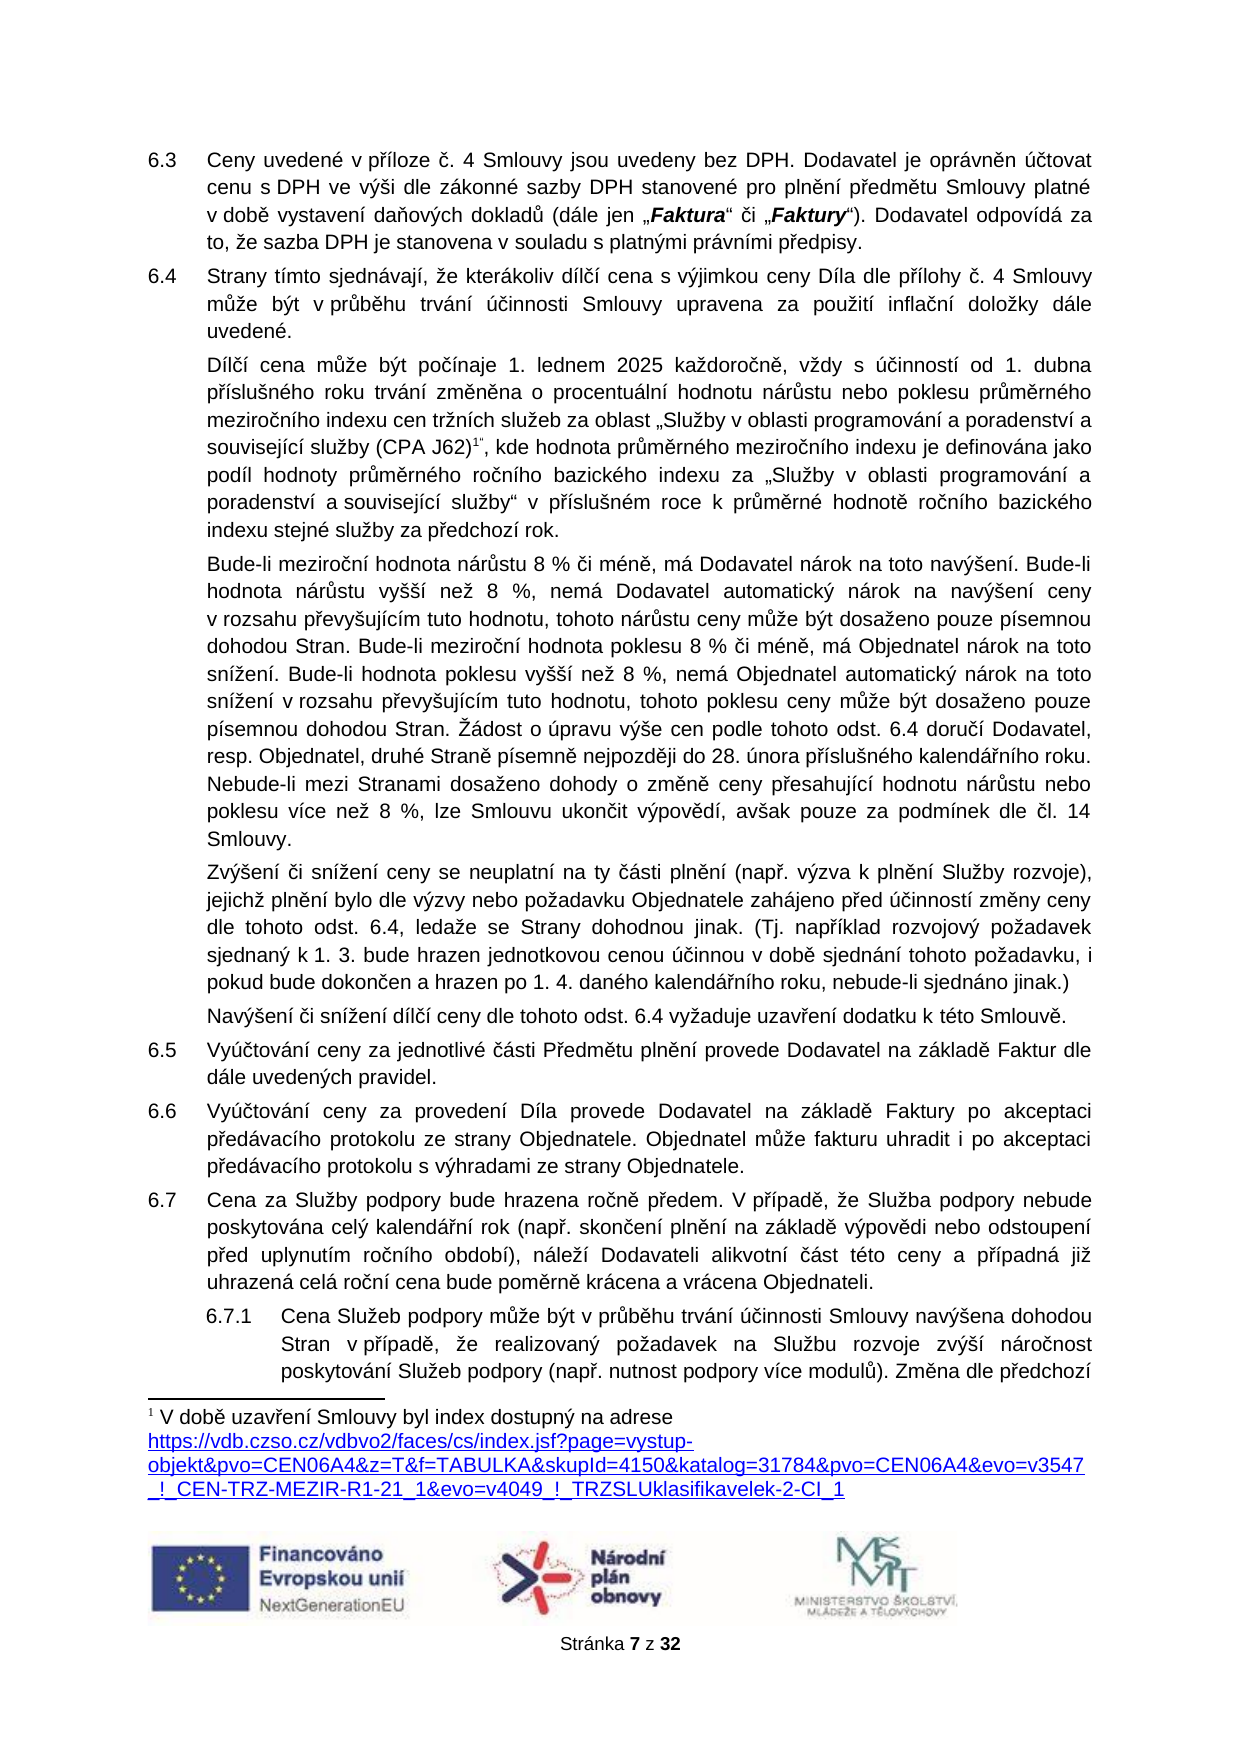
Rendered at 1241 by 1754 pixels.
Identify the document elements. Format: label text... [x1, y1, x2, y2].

list Strany tímto sjednávají, že kterákoliv dílčí cena s výjimkou ceny Díla dle přílohy č. 4 Smlouvy může být v průběhu trvání účinnosti Smlouvy upravena za použití inflační doložky dále uvedené. [148, 264, 1093, 343]
list Vyúčtování ceny za provedení Díla provede Dodavatel na základě Faktury po akceptaci předávacího protokolu ze strany Objednatele. Objednatel může fakturu uhradit i po akceptaci předávacího protokolu s výhradami ze strany Objednatele. [148, 1099, 1093, 1178]
list Ceny uvedené v příloze č. 4 Smlouvy jsou uvedeny bez DPH. Dodavatel je oprávněn účtovat cenu s DPH ve výši dle zákonné sazby DPH stanovené pro plnění předmětu Smlouvy platné v době vystavení daňových dokladů (dále jen „Faktura“ či „Faktury“). Dodavatel odpovídá za to, že sazba DPH je stanovena v souladu s platnými právními předpisy. [148, 148, 1093, 254]
text Bude-li meziroční hodnota nárůstu 8 % či méně, má Dodavatel nárok na toto navýšení. Bude-li hodnota nárůstu vyšší než 8 %, nemá Dodavatel automatický nárok na navýšení ceny v rozsahu převyšujícím tuto hodnotu, tohoto nárůstu ceny může být dosaženo pouze písemnou dohodou Stran. Bude-li meziroční hodnota poklesu 8 % či méně, má Objednatel nárok na toto snížení. Bude-li hodnota poklesu vyšší než 8 %, nemá Objednatel automatický nárok na toto snížení v rozsahu převyšujícím tuto hodnotu, tohoto poklesu ceny může být dosaženo pouze písemnou dohodou Stran. Žádost o úpravu výše cen podle tohoto odst. 6.4 doručí Dodavatel, resp. Objednatel, druhé Straně písemně nejpozději do 28. února příslušného kalendářního roku. Nebude-li mezi Stranami dosaženo dohody o změně ceny přesahující hodnotu nárůstu nebo poklesu více než 8 %, lze Smlouvu ukončit výpovědí, avšak pouze za podmínek dle čl. 14 Smlouvy. [207, 551, 1093, 850]
text Zvýšení či snížení ceny se neuplatní na ty části plnění (např. výzva k plnění Služby rozvoje), jejichž plnění bylo dle výzvy nebo požadavku Objednatele zahájeno před účinností změny ceny dle tohoto odst. 6.4, ledaže se Strany dohodnou jinak. (Tj. například rozvojový požadavek sjednaný k 1. 3. bude hrazen jednotkovou cenou účinnou v době sjednání tohoto požadavku, i pokud bude dokončen a hrazen po 1. 4. daného kalendářního roku, nebude-li sjednáno jinak.) [207, 860, 1093, 994]
picture [147, 1531, 958, 1626]
list Cena za Služby podpory bude hrazena ročně předem. V případě, že Služba podpory nebude poskytována celý kalendářní rok (např. skončení plnění na základě výpovědi nebo odstoupení před uplynutím ročního období), náleží Dodavateli alikvotní část této ceny a případná již uhrazená celá roční cena bude poměrně krácena a vrácena Objednateli. [148, 1188, 1093, 1294]
text Dílčí cena může být počínaje 1. lednem 2025 každoročně, vždy s účinností od 1. dubna příslušného roku trvání změněna o procentuální hodnotu nárůstu nebo poklesu průměrného meziročního indexu cen tržních služeb za oblast „Služby v oblasti programování a poradenství a související služby (CPA J62)“, kde hodnota průměrného meziročního indexu je definována jako podíl hodnoty průměrného ročního bazického indexu za „Služby v oblasti programování a poradenství a související služby“ v příslušném roce k průměrné hodnotě ročního bazického indexu stejné služby za předchozí rok. [207, 353, 1093, 542]
text Navýšení či snížení dílčí ceny dle tohoto odst. 6.4 vyžaduje uzavření dodatku k této Smlouvě. [207, 1004, 1093, 1028]
list Vyúčtování ceny za jednotlivé části Předmětu plnění provede Dodavatel na základě Faktur dle dále uvedených pravidel. [148, 1038, 1093, 1089]
